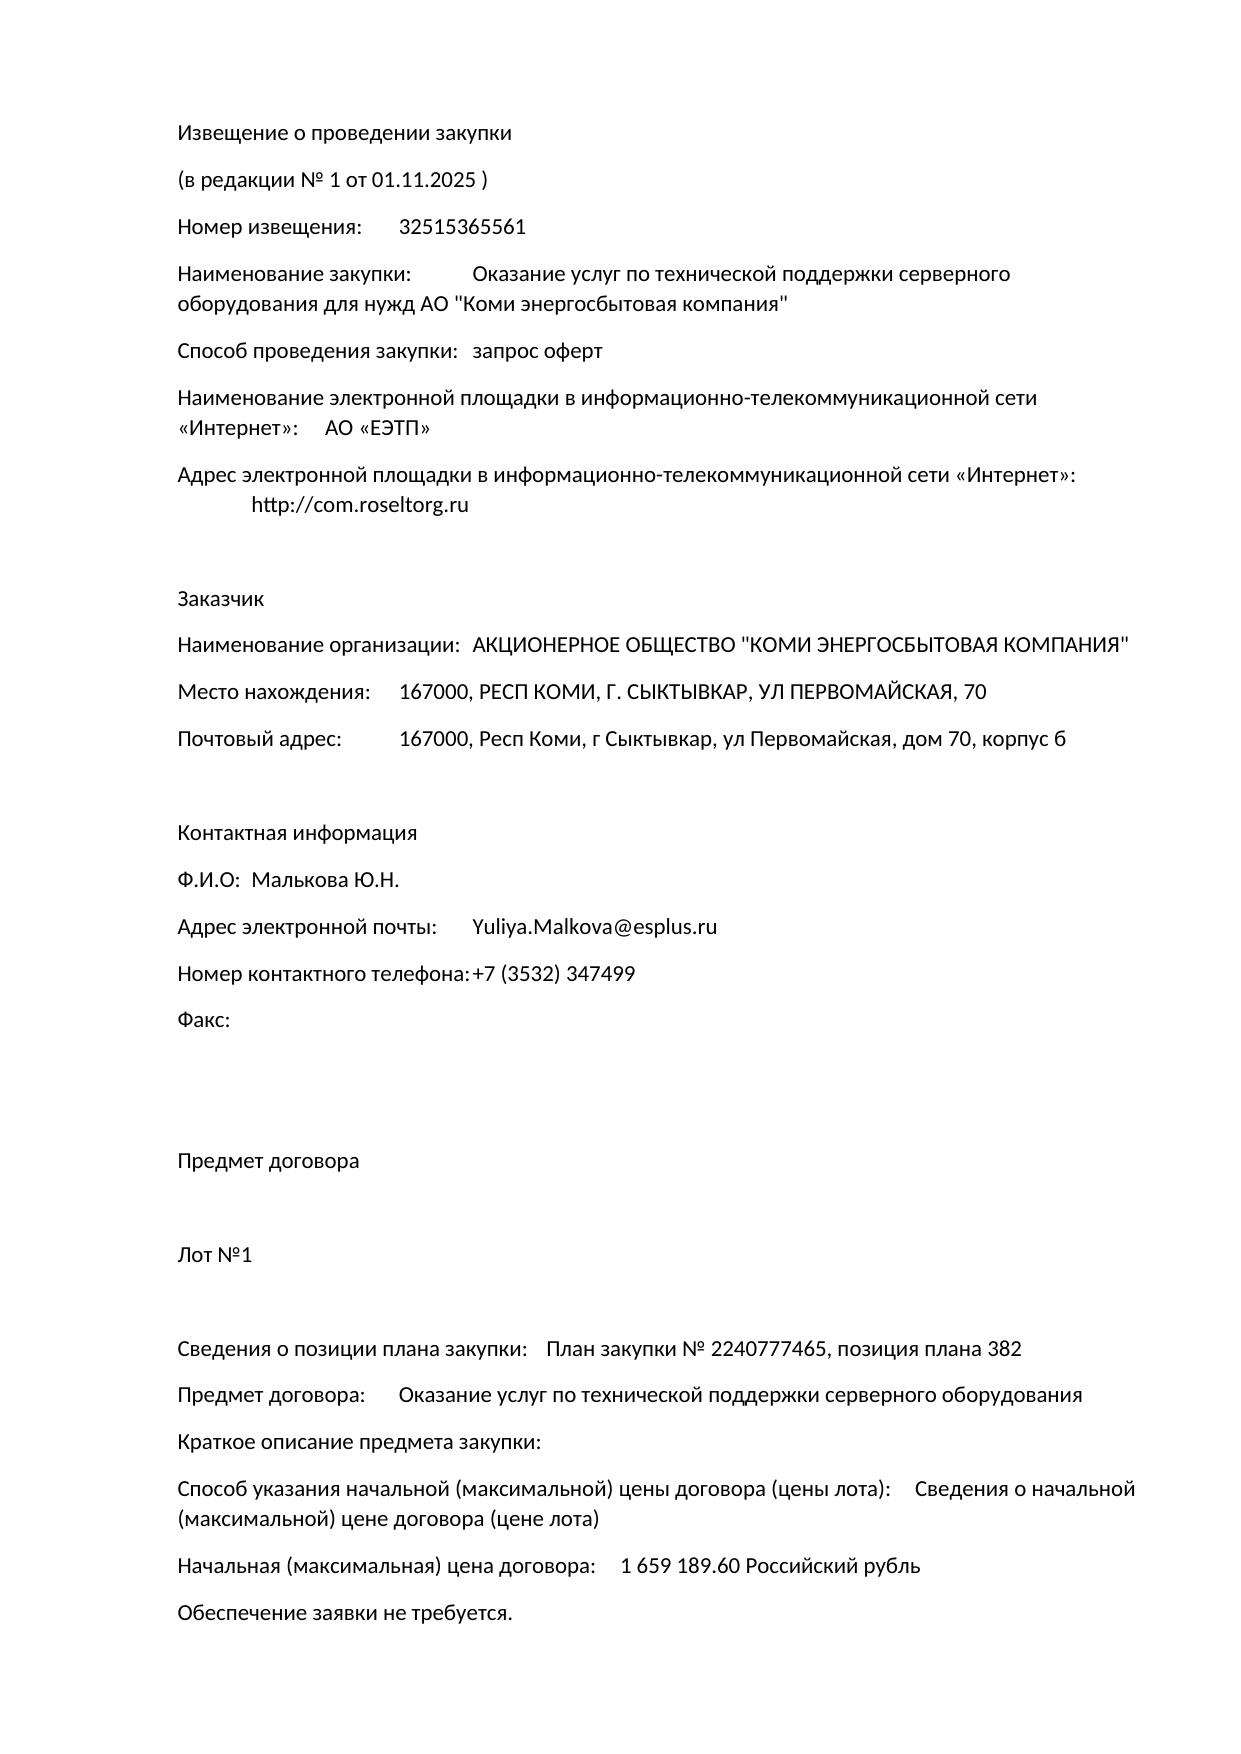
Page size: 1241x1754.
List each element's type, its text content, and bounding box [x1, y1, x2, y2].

text Лот №1 [177, 1240, 1152, 1268]
text Адрес электронной площадки в информационно-телекоммуникационной сети «Интернет»: http://com.roseltorg.ru [177, 460, 1152, 518]
text Заказчик [177, 584, 1152, 612]
text Номер извещения: 32515365561 [177, 212, 1152, 240]
text Номер контактного телефона: +7 (3532) 347499 [177, 959, 1152, 987]
text Факс: [177, 1006, 1152, 1034]
text Контактная информация [177, 818, 1152, 846]
text Ф.И.О: Малькова Ю.Н. [177, 865, 1152, 893]
text Почтовый адрес: 167000, Респ Коми, г Сыктывкар, ул Первомайская, дом 70, корпус б [177, 724, 1152, 752]
text Наименование организации: АКЦИОНЕРНОЕ ОБЩЕСТВО "КОМИ ЭНЕРГОСБЫТОВАЯ КОМПАНИЯ" [177, 631, 1152, 659]
text Адрес электронной почты: Yuliya.Malkova@esplus.ru [177, 912, 1152, 940]
text Место нахождения: 167000, РЕСП КОМИ, Г. СЫКТЫВКАР, УЛ ПЕРВОМАЙСКАЯ, 70 [177, 677, 1152, 706]
text Предмет договора: Оказание услуг по технической поддержки серверного оборудования [177, 1381, 1152, 1409]
text (в редакции № 1 от 01.11.2025 ) [177, 165, 1152, 193]
text Способ указания начальной (максимальной) цены договора (цены лота): Сведения о начальной (максимальной) цене договора (цене лота) [177, 1474, 1152, 1533]
text Начальная (максимальная) цена договора: 1 659 189.60 Российский рубль [177, 1551, 1152, 1579]
text Краткое описание предмета закупки: [177, 1427, 1152, 1456]
text Сведения о позиции плана закупки: План закупки № 2240777465, позиция плана 382 [177, 1334, 1152, 1362]
text Способ проведения закупки: запрос оферт [177, 336, 1152, 364]
text Извещение о проведении закупки [177, 118, 1152, 146]
text Наименование закупки: Оказание услуг по технической поддержки серверного оборудования для нужд АО "Коми энергосбытовая компания" [177, 259, 1152, 317]
text Обеспечение заявки не требуется. [177, 1598, 1152, 1626]
text Наименование электронной площадки в информационно-телекоммуникационной сети «Интернет»: АО «ЕЭТП» [177, 383, 1152, 441]
text Предмет договора [177, 1146, 1152, 1174]
